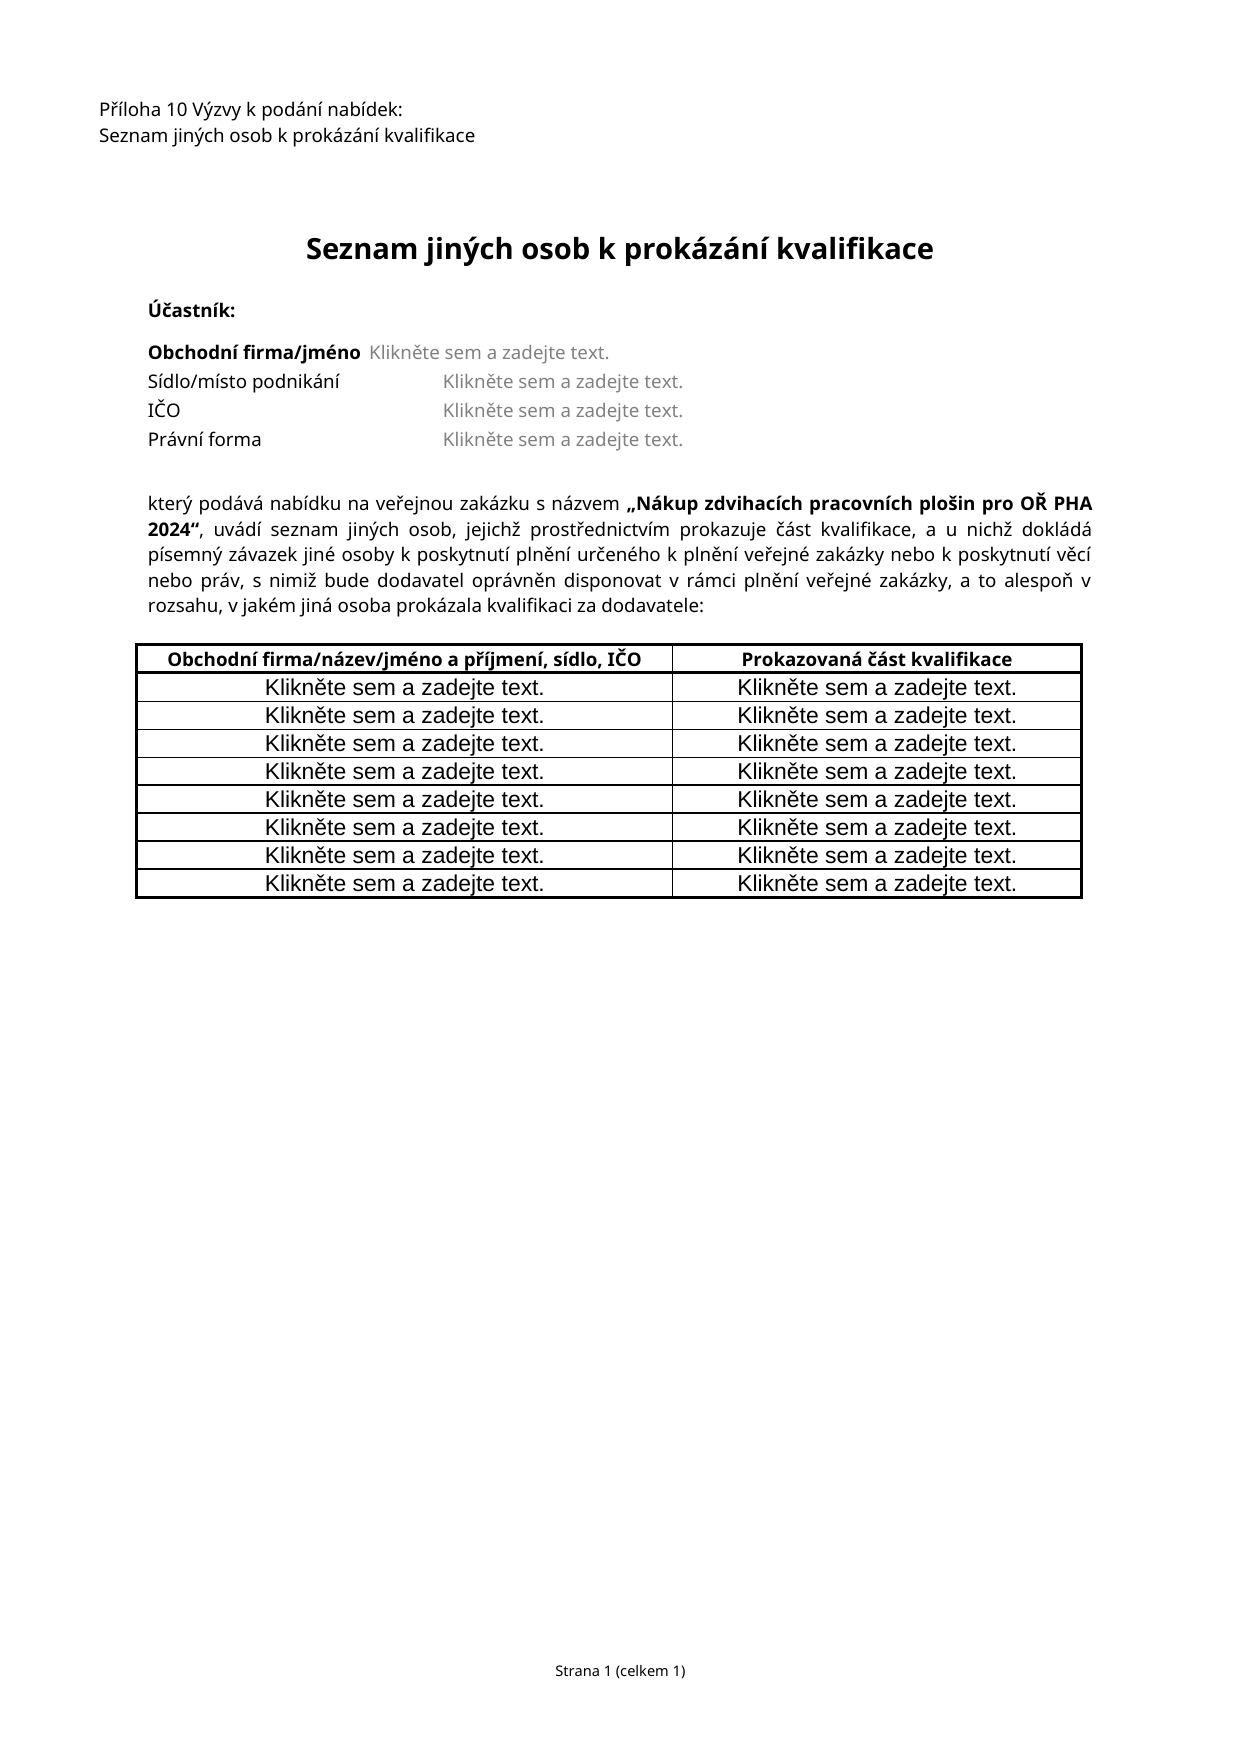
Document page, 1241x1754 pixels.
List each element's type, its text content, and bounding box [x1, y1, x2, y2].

table_header Prokazovaná část kvalifikace [673, 646, 1080, 671]
table_header Obchodní firma/název/jméno a příjmení, sídlo, IČO [138, 646, 672, 671]
text Obchodní firma/jméno [148, 336, 1093, 365]
text Sídlo/místo podnikání [148, 365, 1093, 394]
text Právní forma [148, 423, 1093, 452]
text který podává nabídku na veřejnou zakázku s názvem „Nákup zdvihacích pracovních plošin pro OŘ PHA 2024“, uvádí seznam jiných osob, jejichž prostřednictvím prokazuje část kvalifikace, a u nichž dokládá písemný závazek jiné osoby k poskytnutí plnění určeného k plnění veřejné zakázky nebo k poskytnutí věcí nebo práv, s nimiž bude dodavatel oprávněn disponovat v rámci plnění veřejné zakázky, a to alespoň v rozsahu, v jakém jiná osoba prokázala kvalifikaci za dodavatele: [148, 490, 1093, 618]
text Účastník: [148, 293, 1093, 324]
title Seznam jiných osob k prokázání kvalifikace [148, 228, 1093, 268]
text IČO [148, 394, 1093, 423]
